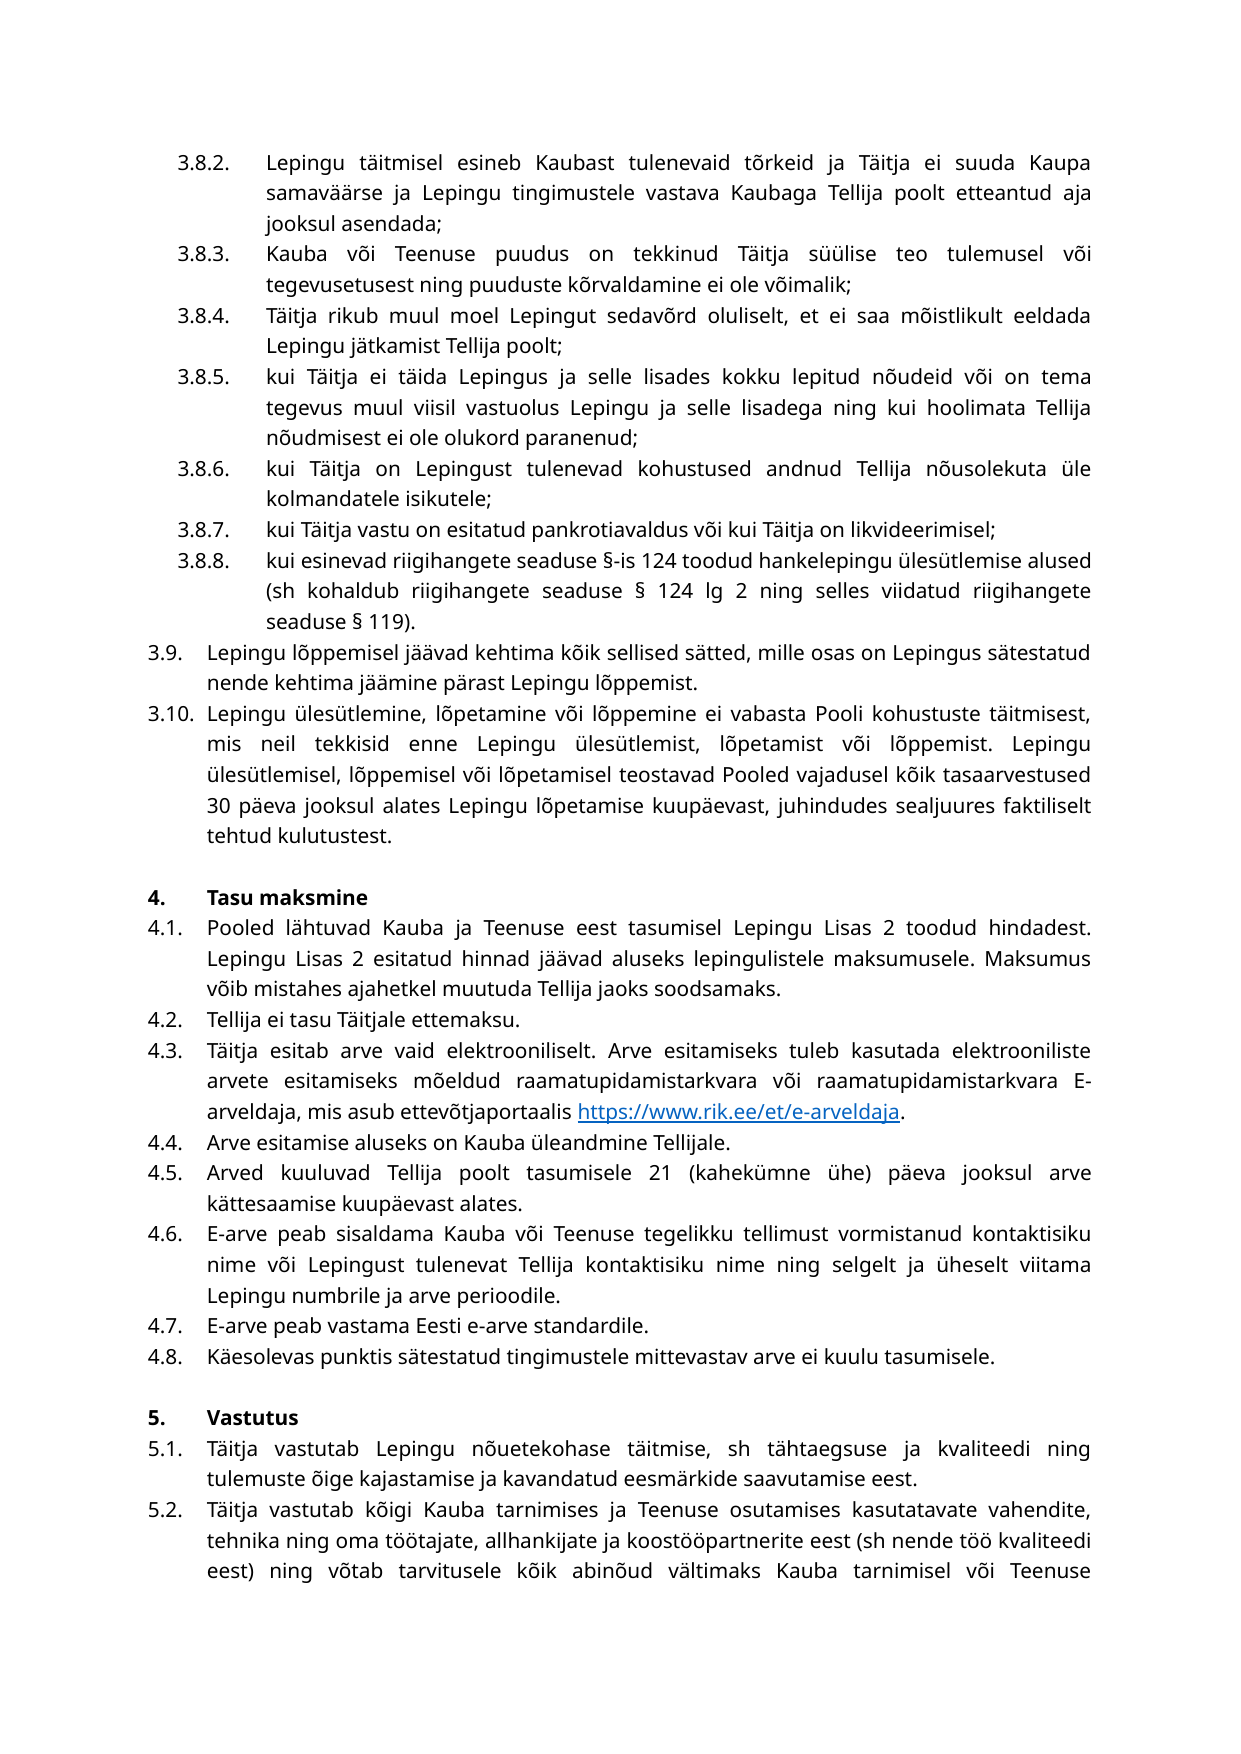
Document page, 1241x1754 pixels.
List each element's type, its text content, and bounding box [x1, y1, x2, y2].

list Pooled lähtuvad Kauba ja Teenuse eest tasumisel Lepingu Lisas 2 toodud hindadest. Lepingu Lisas 2 esitatud hinnad jäävad aluseks lepingulistele maksumusele. Maksumus võib mistahes ajahetkel muutuda Tellija jaoks soodsamaks. [148, 913, 1093, 1003]
list kui Täitja on Lepingust tulenevad kohustused andnud Tellija nõusolekuta üle kolmandatele isikutele; [177, 454, 1093, 513]
list E-arve peab sisaldama Kauba või Teenuse tegelikku tellimust vormistanud kontaktisiku nime või Lepingust tulenevat Tellija kontaktisiku nime ning selgelt ja üheselt viitama Lepingu numbrile ja arve perioodile. [148, 1219, 1093, 1309]
list Täitja rikub muul moel Lepingut sedavõrd oluliselt, et ei saa mõistlikult eeldada Lepingu jätkamist Tellija poolt; [177, 301, 1093, 360]
list Arve esitamise aluseks on Kauba üleandmine Tellijale. [148, 1128, 1093, 1156]
list E-arve peab vastama Eesti e-arve standardile. [148, 1311, 1093, 1340]
list Kauba või Teenuse puudus on tekkinud Täitja süülise teo tulemusel või tegevusetusest ning puuduste kõrvaldamine ei ole võimalik; [177, 239, 1093, 298]
list Täitja vastutab Lepingu nõuetekohase täitmise, sh tähtaegsuse ja kvaliteedi ning tulemuste õige kajastamise ja kavandatud eesmärkide saavutamise eest. [148, 1434, 1093, 1493]
list Lepingu täitmisel esineb Kaubast tulenevaid tõrkeid ja Täitja ei suuda Kaupa samaväärse ja Lepingu tingimustele vastava Kaubaga Tellija poolt etteantud aja jooksul asendada; [177, 148, 1093, 237]
list kui Täitja ei täida Lepingus ja selle lisades kokku lepitud nõudeid või on tema tegevus muul viisil vastuolus Lepingu ja selle lisadega ning kui hoolimata Tellija nõudmisest ei ole olukord paranenud; [177, 362, 1093, 452]
list Tellija ei tasu Täitjale ettemaksu. [148, 1005, 1093, 1033]
list Täitja esitab arve vaid elektrooniliselt. Arve esitamiseks tuleb kasutada elektrooniliste arvete esitamiseks mõeldud raamatupidamistarkvara või raamatupidamistarkvara E-arveldaja, mis asub ettevõtjaportaalis https://www.rik.ee/et/e-arveldaja. [148, 1036, 1093, 1125]
list Tasu maksmine [148, 883, 1093, 911]
list Vastutus [148, 1403, 1093, 1432]
list Lepingu lõppemisel jäävad kehtima kõik sellised sätted, mille osas on Lepingus sätestatud nende kehtima jäämine pärast Lepingu lõppemist. [148, 638, 1093, 697]
list kui esinevad riigihangete seaduse §-is 124 toodud hankelepingu ülesütlemise alused (sh kohaldub riigihangete seaduse § 124 lg 2 ning selles viidatud riigihangete seaduse § 119). [177, 546, 1093, 635]
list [148, 1495, 1093, 1585]
list Lepingu ülesütlemine, lõpetamine või lõppemine ei vabasta Pooli kohustuste täitmisest, mis neil tekkisid enne Lepingu ülesütlemist, lõpetamist või lõppemist. Lepingu ülesütlemisel, lõppemisel või lõpetamisel teostavad Pooled vajadusel kõik tasaarvestused 30 päeva jooksul alates Lepingu lõpetamise kuupäevast, juhindudes sealjuures faktiliselt tehtud kulutustest. [148, 699, 1093, 850]
list Käesolevas punktis sätestatud tingimustele mittevastav arve ei kuulu tasumisele. [148, 1342, 1093, 1370]
list Arved kuuluvad Tellija poolt tasumisele 21 (kahekümne ühe) päeva jooksul arve kättesaamise kuupäevast alates. [148, 1158, 1093, 1217]
list kui Täitja vastu on esitatud pankrotiavaldus või kui Täitja on likvideerimisel; [177, 515, 1093, 543]
